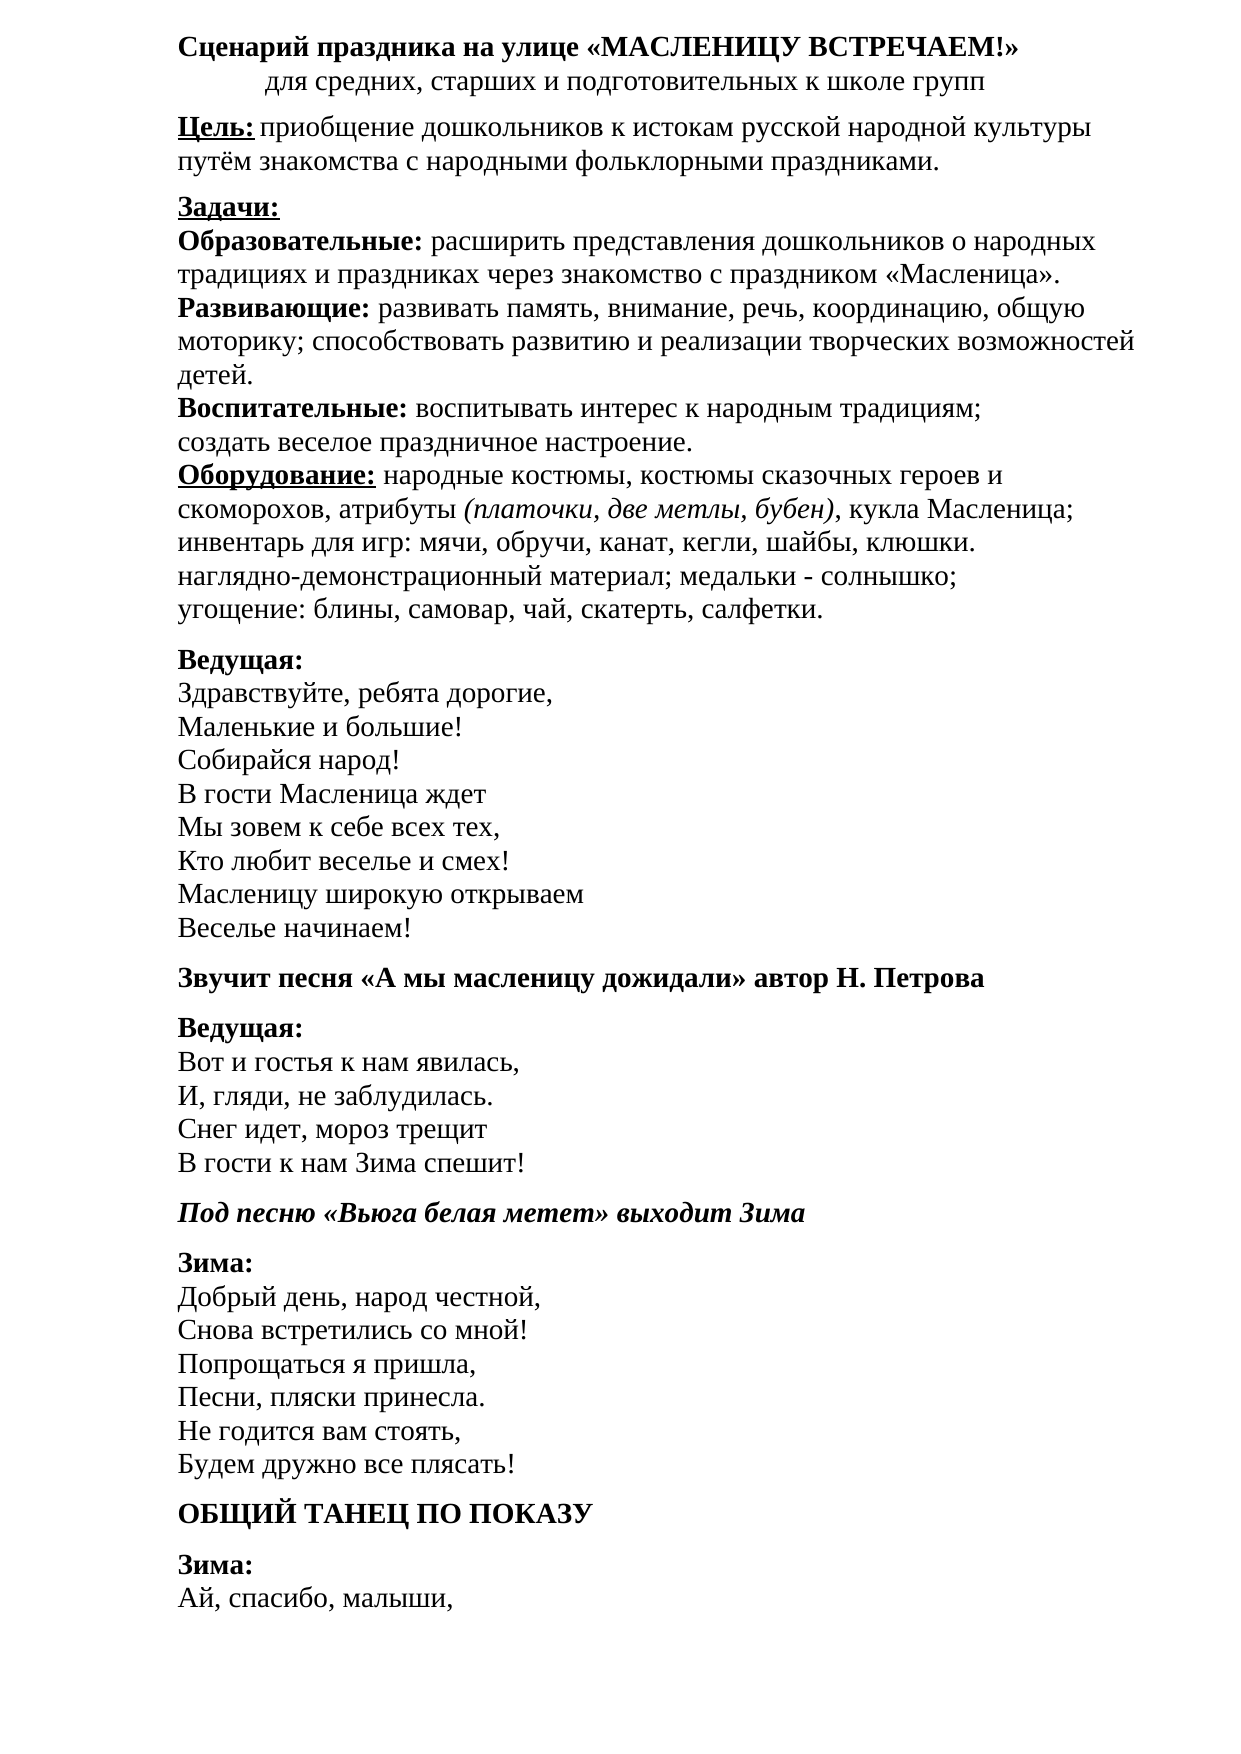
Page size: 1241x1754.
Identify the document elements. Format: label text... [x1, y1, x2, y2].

text Кто любит веселье и смех! [177, 843, 1152, 877]
text Веселье начинаем! [177, 910, 1152, 944]
text Ай, спасибо, малыши, [177, 1580, 1152, 1614]
text Снег идет, мороз трещит [177, 1111, 1152, 1145]
text Под песню «Вьюга белая метет» выходит Зима [177, 1195, 1152, 1228]
text И, гляди, не заблудилась. [177, 1078, 1152, 1111]
text наглядно-демонстрационный материал; медальки - солнышко; [177, 558, 1152, 592]
text Будем дружно все плясать! [177, 1446, 1152, 1480]
text Ведущая: [177, 1011, 1152, 1044]
text для средних, старших и подготовительных к школе групп [177, 63, 1152, 97]
text Сценарий праздника на улице «МАСЛЕНИЦУ ВСТРЕЧАЕМ!» [177, 29, 1152, 63]
text Зима: [177, 1547, 1152, 1580]
text Песни, пляски принесла. [177, 1379, 1152, 1413]
text Здравствуйте, ребята дорогие, [177, 675, 1152, 709]
text Оборудование: народные костюмы, костюмы сказочных героев и скоморохов, атрибуты (платочки, две метлы, бубен), кукла Масленица; инвентарь для игр: мячи, обручи, канат, кегли, шайбы, клюшки. [177, 457, 1152, 558]
text В гости к нам Зима спешит! [177, 1145, 1152, 1178]
text Не годится вам стоять, [177, 1413, 1152, 1446]
text ОБЩИЙ ТАНЕЦ ПО ПОКАЗУ [177, 1497, 1152, 1530]
text Воспитательные: воспитывать интерес к народным традициям; [177, 390, 1152, 424]
text Зима: [177, 1245, 1152, 1279]
text Добрый день, народ честной, [177, 1279, 1152, 1312]
text Ведущая: [177, 642, 1152, 675]
text Собирайся народ! [177, 742, 1152, 776]
text Попрощаться я пришла, [177, 1346, 1152, 1379]
text Задачи: [177, 189, 1152, 223]
text Снова встретились со мной! [177, 1312, 1152, 1346]
text Маленькие и большие! [177, 709, 1152, 742]
text В гости Масленица ждет [177, 776, 1152, 809]
text Развивающие: развивать память, внимание, речь, координацию, общую моторику; способствовать развитию и реализации творческих возможностей детей. [177, 290, 1152, 390]
text Масленицу широкую открываем [177, 877, 1152, 910]
text Цель: приобщение дошкольников к истокам русской народной культуры путём знакомства с народными фольклорными праздниками. [177, 109, 1152, 177]
text Звучит песня «А мы масленицу дожидали» автор Н. Петрова [177, 960, 1152, 994]
text угощение: блины, самовар, чай, скатерть, салфетки. [177, 592, 1152, 625]
text Вот и гостья к нам явилась, [177, 1044, 1152, 1078]
text создать веселое праздничное настроение. [177, 424, 1152, 457]
text Мы зовем к себе всех тех, [177, 809, 1152, 843]
text Образовательные: расширить представления дошкольников о народных традициях и праздниках через знакомство с праздником «Масленица». [177, 223, 1152, 290]
